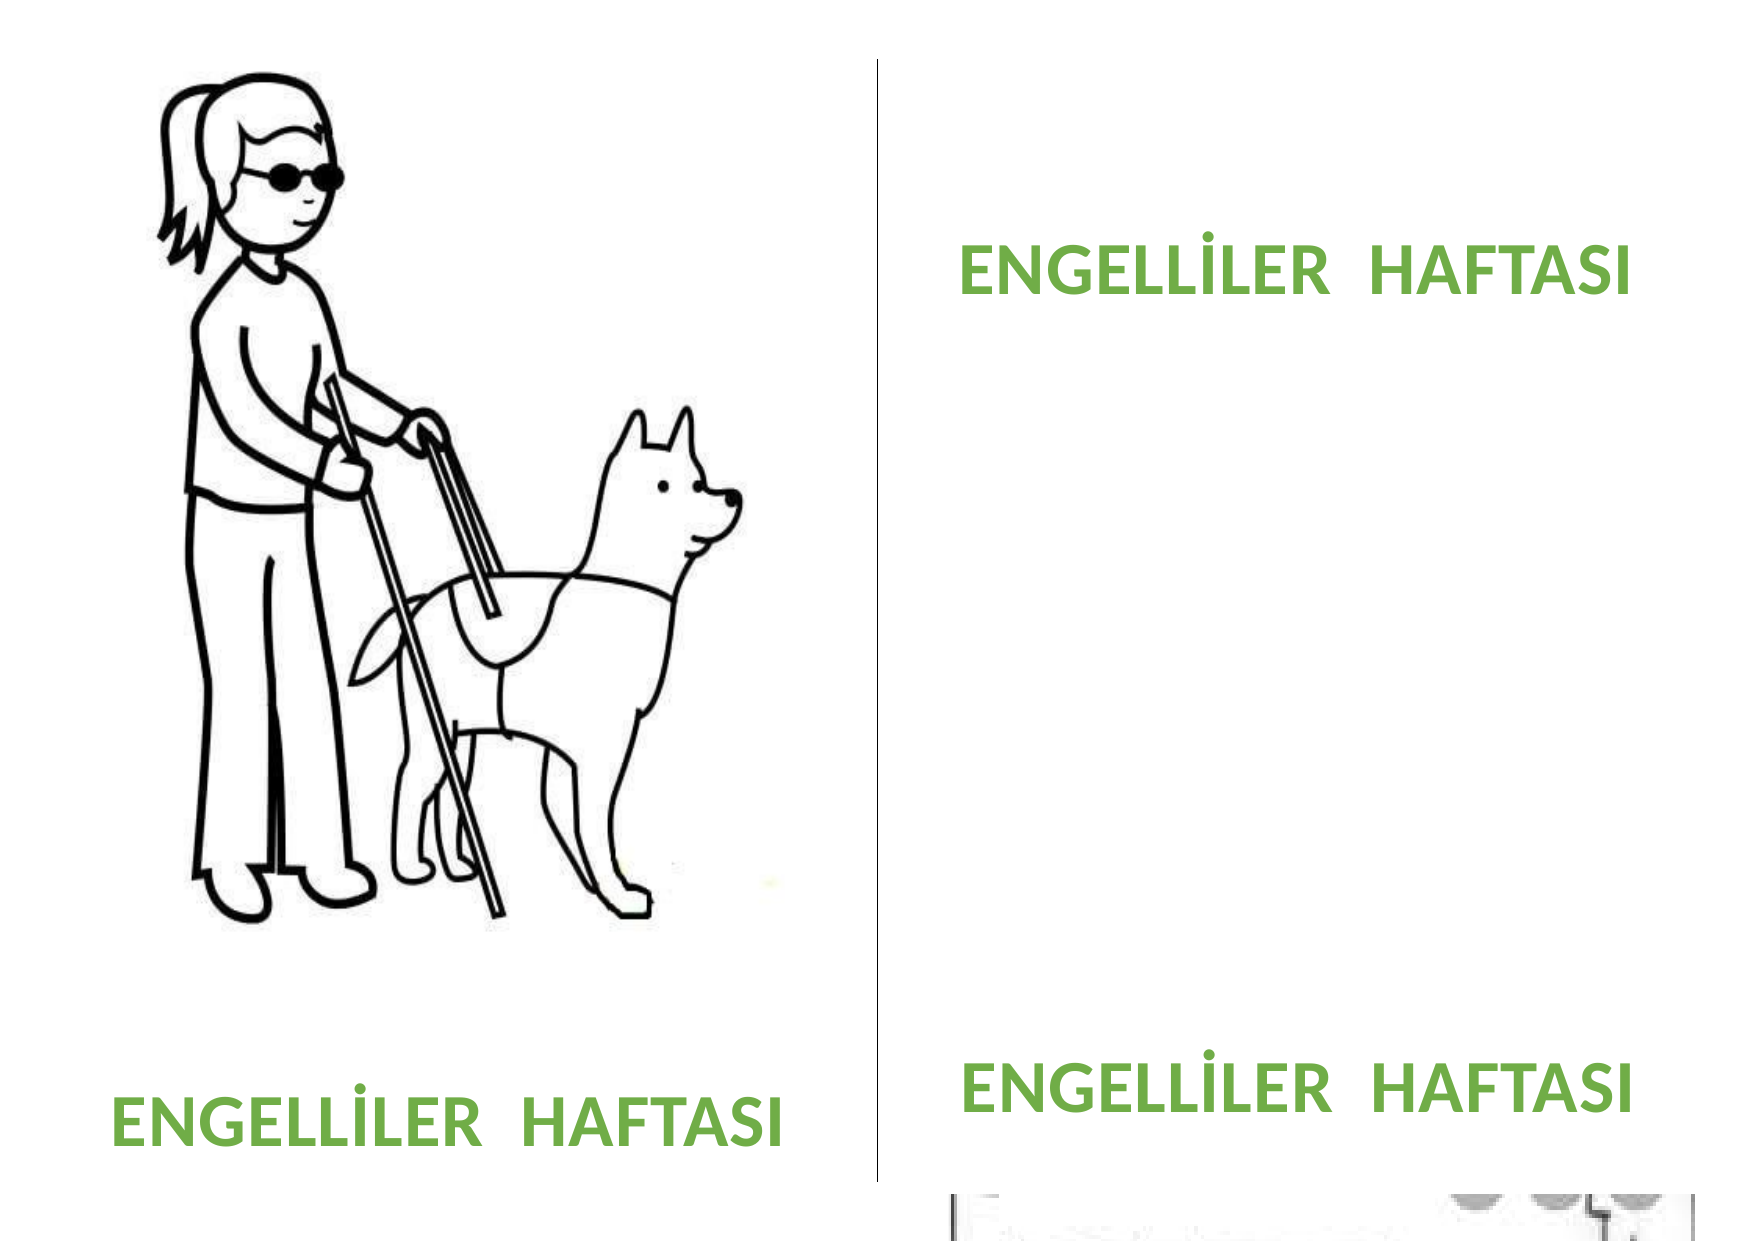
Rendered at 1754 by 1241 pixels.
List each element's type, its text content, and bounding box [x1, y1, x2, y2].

text ENGELLİLER HAFTASI [906, 221, 1695, 313]
text ENGELLİLER HAFTASI [59, 1073, 847, 1165]
text ENGELLİLER HAFTASI [906, 1040, 1695, 1132]
picture [59, 59, 841, 939]
picture [948, 1194, 1695, 1241]
